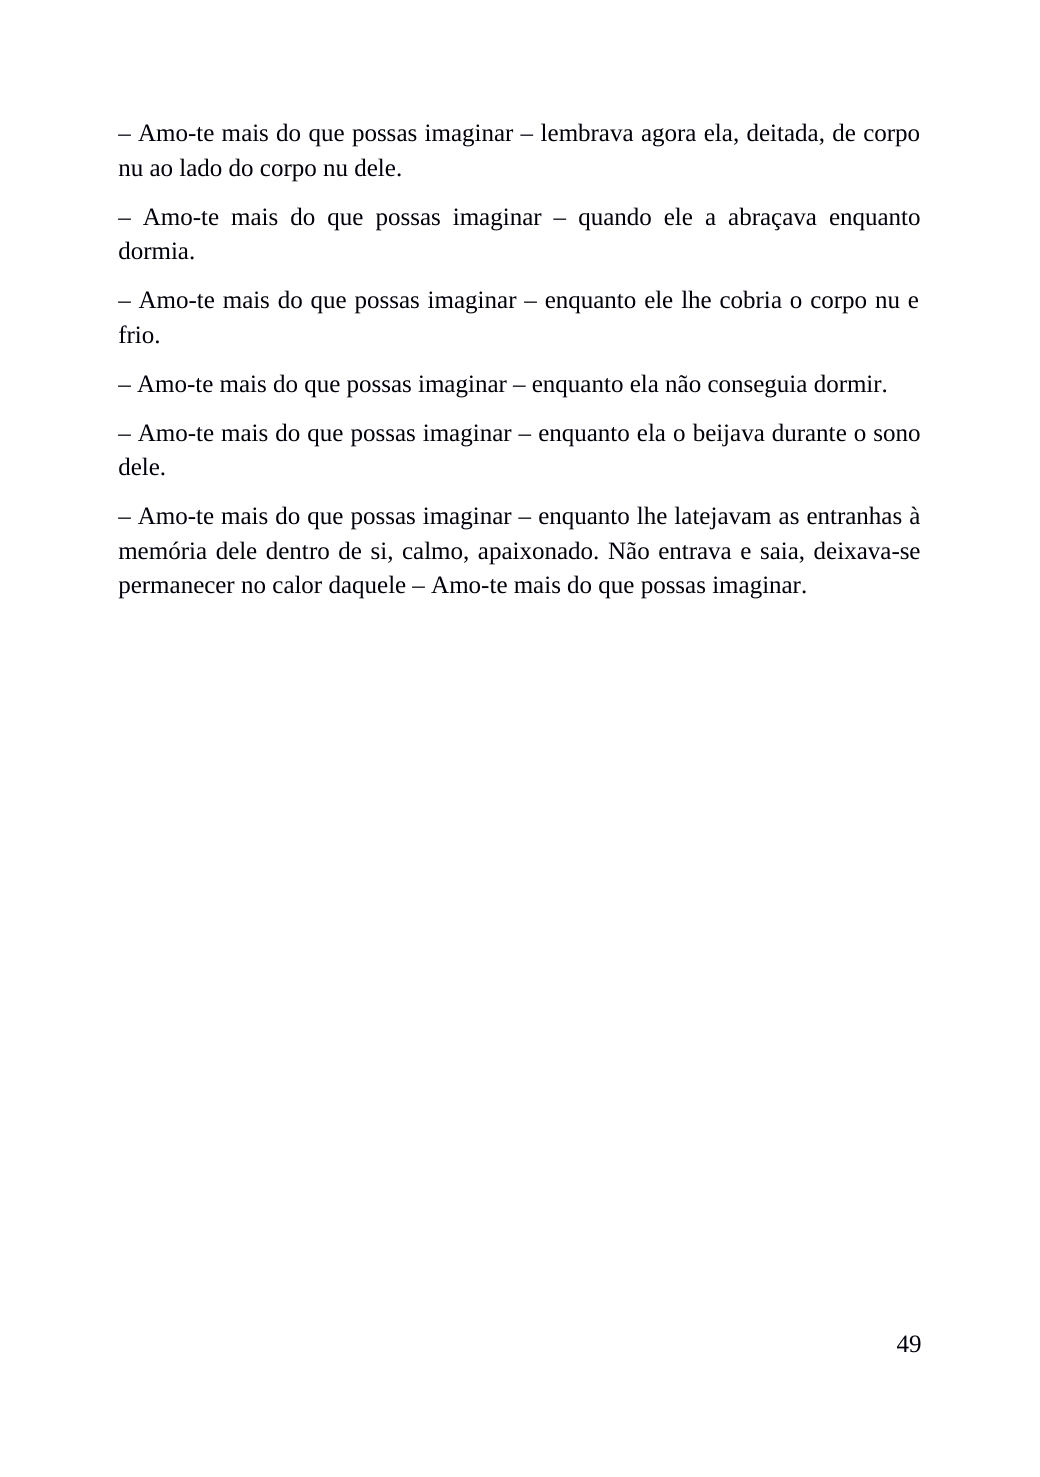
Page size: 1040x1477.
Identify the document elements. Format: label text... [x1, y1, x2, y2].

text – Amo-te mais do que possas imaginar – quando ele a abraçava enquanto dormia. [118, 202, 921, 265]
text – Amo-te mais do que possas imaginar – lembrava agora ela, deitada, de corpo nu ao lado do corpo nu dele. [118, 118, 921, 181]
text – Amo-te mais do que possas imaginar – enquanto ele lhe cobria o corpo nu e frio. [118, 285, 921, 348]
text – Amo-te mais do que possas imaginar – enquanto lhe latejavam as entranhas à memória dele dentro de si, calmo, apaixonado. Não entrava e saia, deixava-se permanecer no calor daquele – Amo-te mais do que possas imaginar. [118, 501, 921, 599]
text – Amo-te mais do que possas imaginar – enquanto ela não conseguia dormir. [118, 369, 921, 397]
text – Amo-te mais do que possas imaginar – enquanto ela o beijava durante o sono dele. [118, 418, 921, 481]
